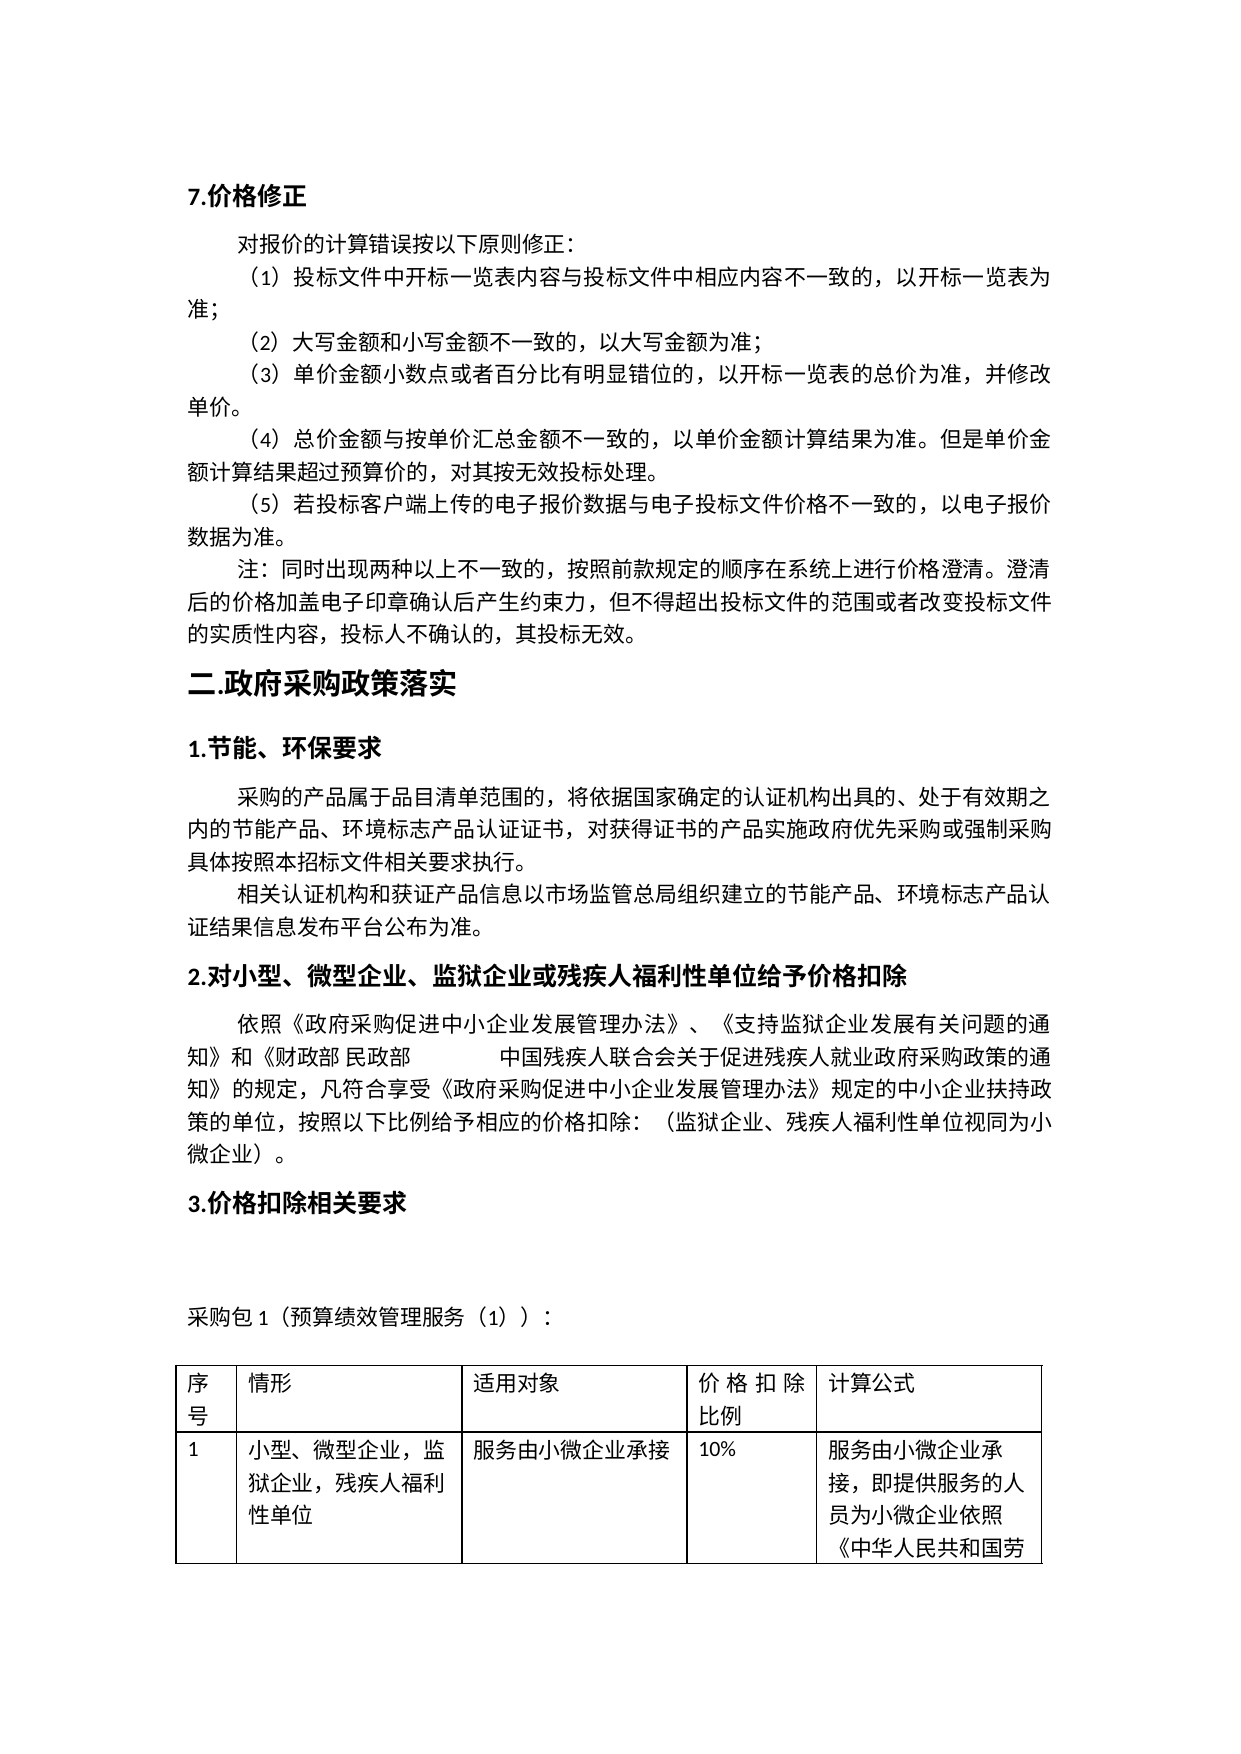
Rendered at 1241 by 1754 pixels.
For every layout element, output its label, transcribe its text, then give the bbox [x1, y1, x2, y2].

table_header 适用对象 [463, 1366, 686, 1431]
table_cell 10% [688, 1433, 816, 1563]
text 采购的产品属于品目清单范围的，将依据国家确定的认证机构出具的、处于有效期之内的节能产品、环境标志产品认证证书，对获得证书的产品实施政府优先采购或强制采购，具体按照本招标文件相关要求执行。 [187, 779, 1053, 877]
table_cell 服务由小微企业承接 [463, 1433, 686, 1563]
table_header 序号 [177, 1366, 236, 1431]
text 2.对小型、微型企业、监狱企业或残疾人福利性单位给予价格扣除 [187, 942, 1053, 1007]
text 3.价格扣除相关要求 [187, 1169, 1053, 1234]
text 对报价的计算错误按以下原则修正： [187, 227, 1053, 259]
text （1）投标文件中开标一览表内容与投标文件中相应内容不一致的，以开标一览表为准； [187, 259, 1053, 324]
table_header 计算公式 [817, 1366, 1041, 1431]
table_cell 1 [177, 1433, 236, 1563]
text 1.节能、环保要求 [187, 714, 1053, 779]
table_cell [817, 1433, 1041, 1563]
text （4）总价金额与按单价汇总金额不一致的，以单价金额计算结果为准。但是单价金额计算结果超过预算价的，对其按无效投标处理。 [187, 422, 1053, 487]
text 7.价格修正 [187, 162, 1053, 227]
text （5）若投标客户端上传的电子报价数据与电子投标文件价格不一致的，以电子报价数据为准。 [187, 487, 1053, 552]
text 依照《政府采购促进中小企业发展管理办法》、《支持监狱企业发展有关问题的通知》和《财政部 民政部 中国残疾人联合会关于促进残疾人就业政府采购政策的通知》的规定，凡符合享受《政府采购促进中小企业发展管理办法》规定的中小企业扶持政策的单位，按照以下比例给予相应的价格扣除：（监狱企业、残疾人福利性单位视同为小、微企业）。 [187, 1007, 1053, 1169]
text （2）大写金额和小写金额不一致的，以大写金额为准； [187, 324, 1053, 357]
text 注：同时出现两种以上不一致的，按照前款规定的顺序在系统上进行价格澄清。澄清后的价格加盖电子印章确认后产生约束力，但不得超出投标文件的范围或者改变投标文件的实质性内容，投标人不确认的，其投标无效。 [187, 552, 1053, 649]
text 二.政府采购政策落实 [187, 649, 1053, 714]
text （3）单价金额小数点或者百分比有明显错位的，以开标一览表的总价为准，并修改单价。 [187, 357, 1053, 422]
text 采购包1（预算绩效管理服务（1））： [187, 1299, 1053, 1332]
table_header 价格扣除比例 [688, 1366, 816, 1431]
text 相关认证机构和获证产品信息以市场监管总局组织建立的节能产品、环境标志产品认证结果信息发布平台公布为准。 [187, 877, 1053, 942]
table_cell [237, 1433, 461, 1563]
table_header 情形 [237, 1366, 461, 1431]
